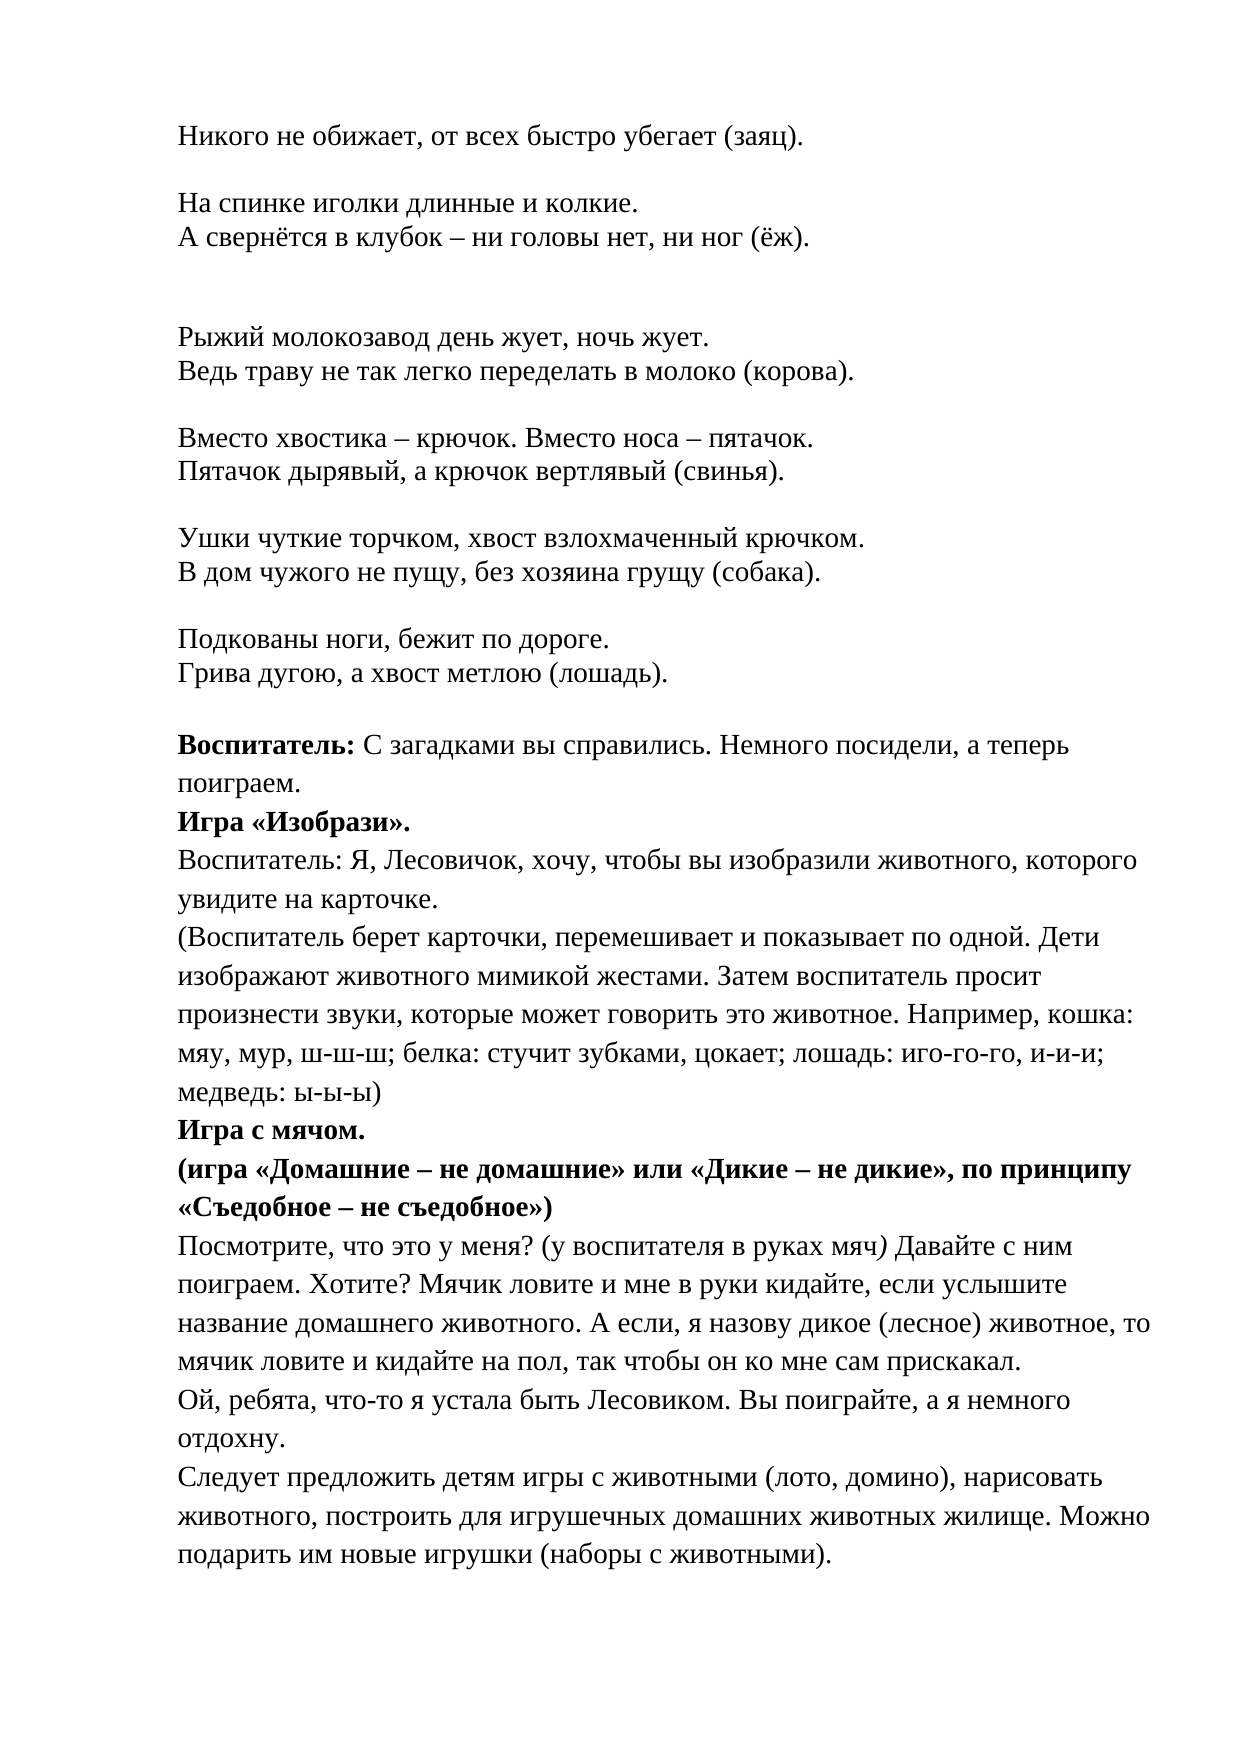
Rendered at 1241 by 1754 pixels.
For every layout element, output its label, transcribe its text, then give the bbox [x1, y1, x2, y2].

text Рыжий молокозавод день жует, ночь жует. Ведь траву не так легко переделать в молоко (корова). Вместо хвостика – крючок. Вместо носа – пятачок. Пятачок дырявый, а крючок вертлявый (свинья). Ушки чуткие торчком, хвост взлохмаченный крючком. В дом чужого не пущу, без хозяина грущу (собака). Подкованы ноги, бежит по дороге. Грива дугою, а хвост метлою (лошадь). [177, 286, 1152, 688]
text Воспитатель: С загадками вы справились. Немного посидели, а теперь поиграем. Игра «Изобрази». Воспитатель: Я, Лесовичок, хочу, чтобы вы изобразили животного, которого увидите на карточке. (Воспитатель берет карточки, перемешивает и показывает по одной. Дети изображают животного мимикой жестами. Затем воспитатель просит произнести звуки, которые может говорить это животное. Например, кошка: мяу, мур, ш-ш-ш; белка: стучит зубками, цокает; лошадь: иго-го-го, и-и-и; медведь: ы-ы-ы) Игра с мячом. (игра «Домашние – не домашние» или «Дикие – не дикие», по принципу «Съедобное – не съедобное») Посмотрите, что это у меня? (у воспитателя в руках мяч) Давайте с ним поиграем. Хотите? Мячик ловите и мне в руки кидайте, если услышите название домашнего животного. А если, я назову дикое (лесное) животное, то мячик ловите и кидайте на пол, так чтобы он ко мне сам прискакал. Ой, ребята, что-то я устала быть Лесовиком. Вы поиграйте, а я немного отдохну. Следует предложить детям игры с животными (лото, домино), нарисовать животного, построить для игрушечных домашних животных жилище. Можно подарить им новые игрушки (наборы с животными). [177, 688, 1152, 1570]
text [177, 118, 1152, 252]
